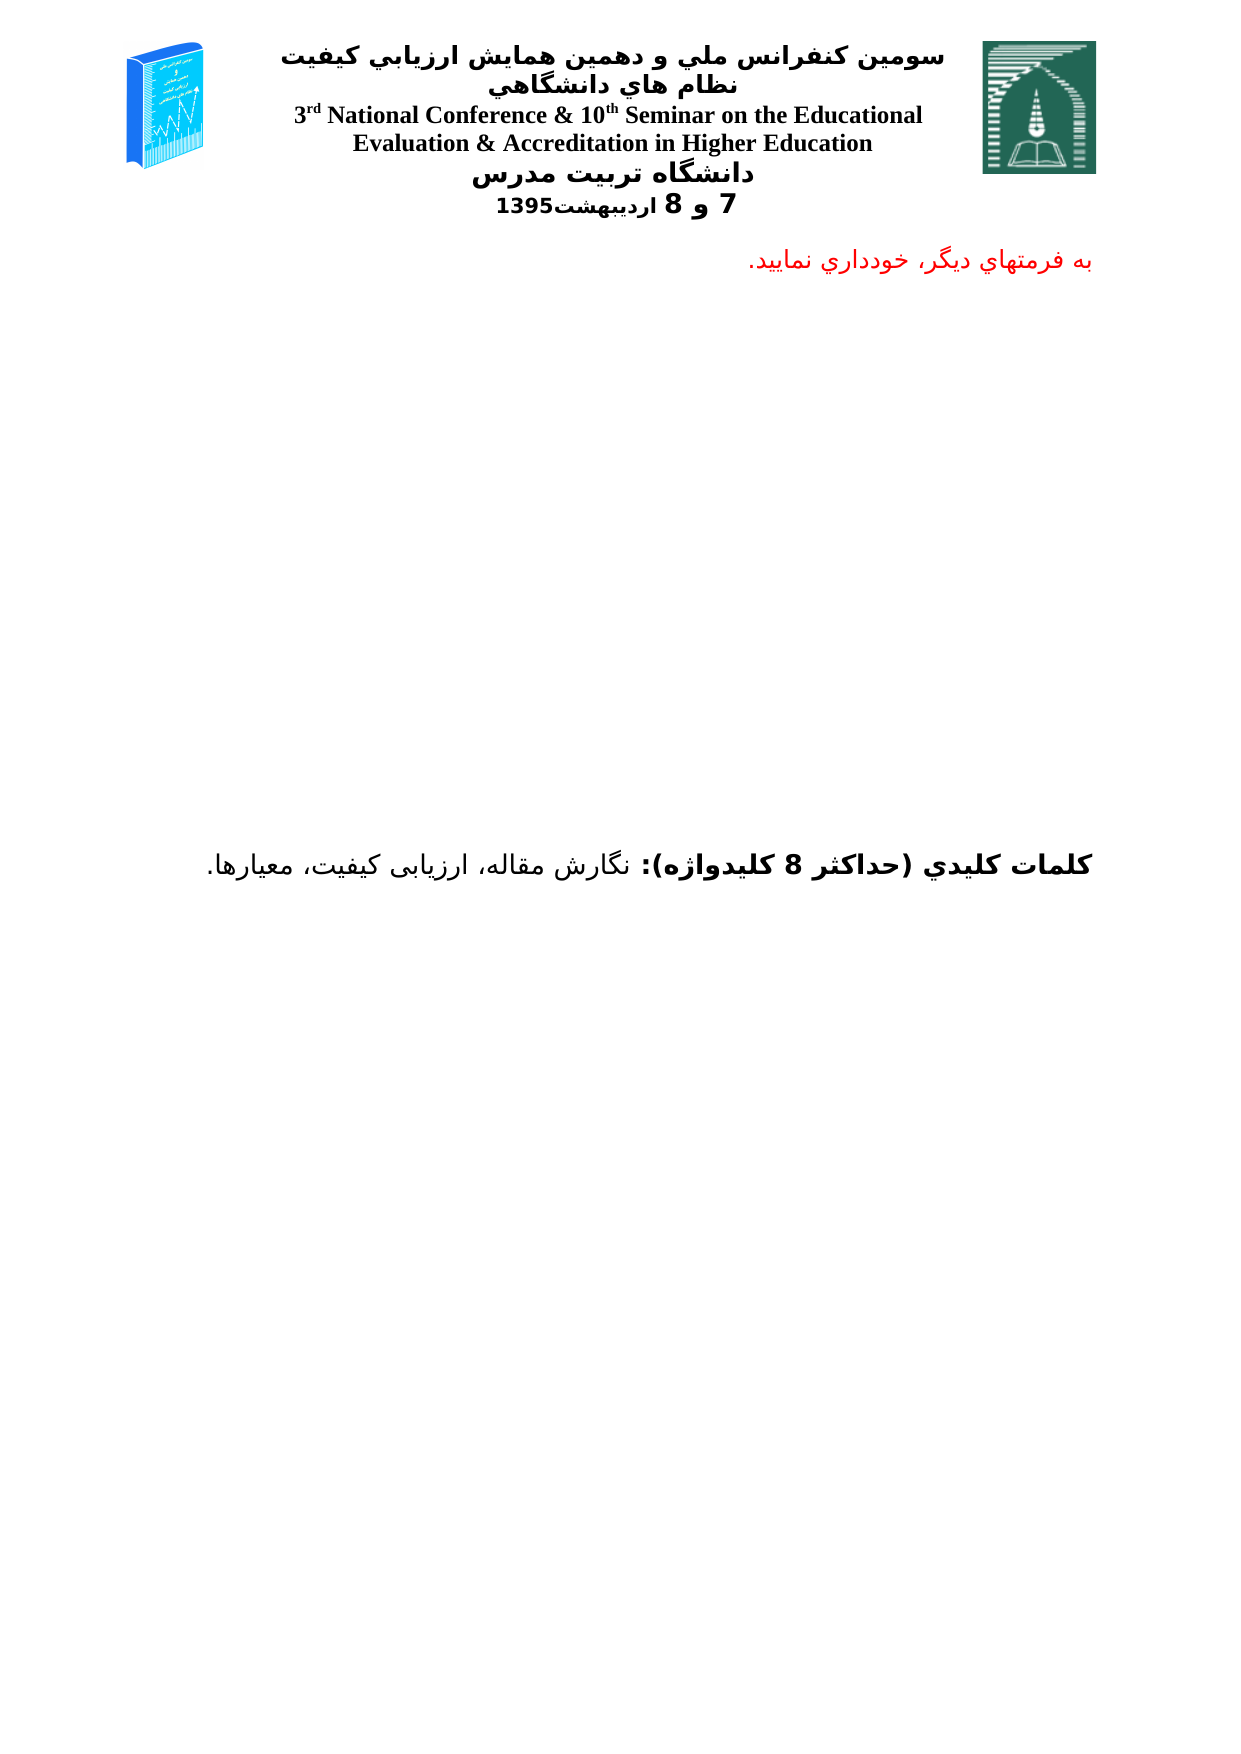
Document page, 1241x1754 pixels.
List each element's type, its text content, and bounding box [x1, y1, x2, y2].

text كلمات كليدي (حداکثر 8 کلیدواژه): نگارش مقاله، ارزیابی کیفیت، معیارها. [148, 849, 1092, 881]
text فرمت قابل قبول براي ارسال اصل مقاله فایل word 2007 و بالاتر است. لذا از ارسال مقاله به فرمتهاي ديگر،‌ خودداري نماييد. [148, 245, 1092, 274]
picture [982, 41, 1097, 174]
picture [123, 41, 204, 170]
